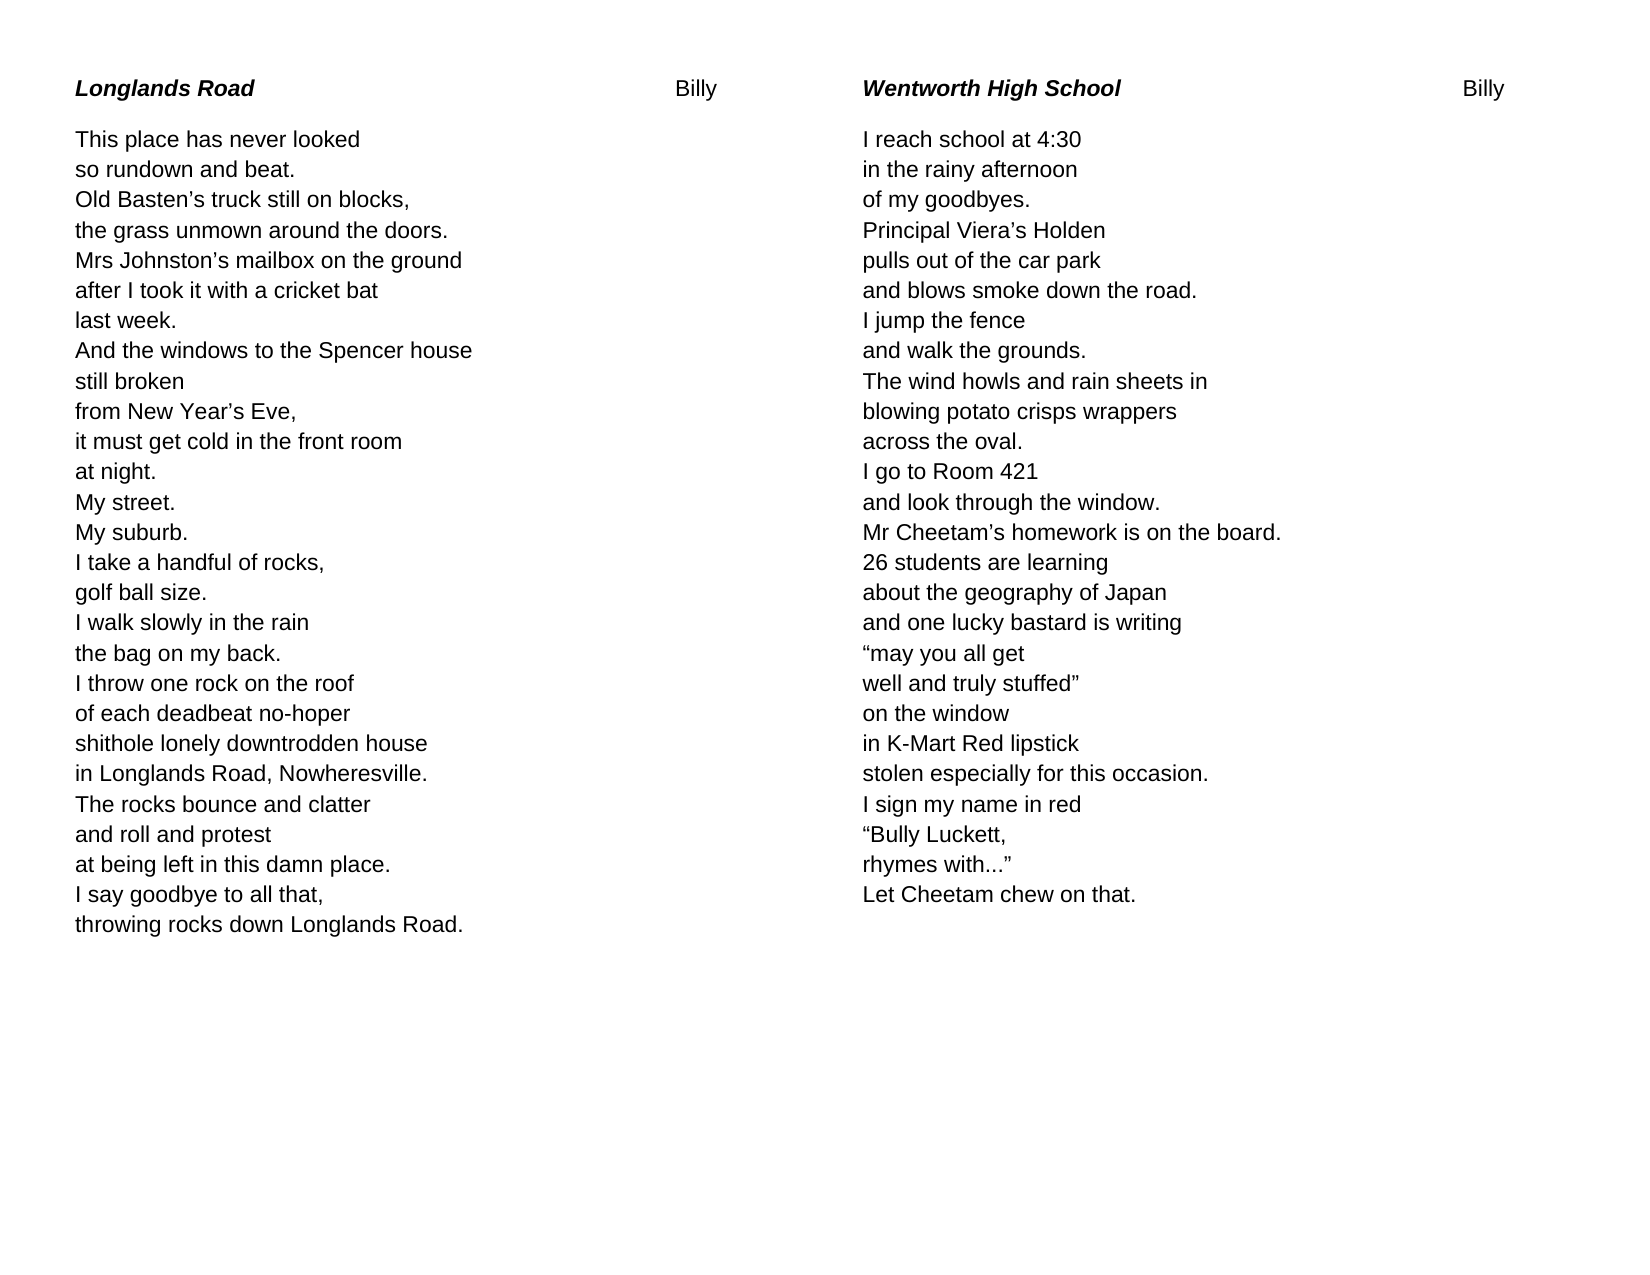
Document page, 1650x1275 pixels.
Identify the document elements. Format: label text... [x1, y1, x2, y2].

text I reach school at 4:30 in the rainy afternoon of my goodbyes. Principal Viera’s Holden pulls out of the car park and blows smoke down the road. I jump the fence and walk the grounds. The wind howls and rain sheets in blowing potato crisps wrappers across the oval. I go to Room 421 and look through the window. Mr Cheetam’s homework is on the board. 26 students are learning about the geography of Japan and one lucky bastard is writing “may you all get well and truly stuffed” on the window in K-Mart Red lipstick stolen especially for this occasion. I sign my name in red “Bully Luckett, rhymes with...” Let Cheetam chew on that. [862, 126, 1575, 908]
text Wentworth High School Billy [862, 75, 1575, 101]
text Longlands Road Billy [75, 75, 787, 101]
text This place has never looked so rundown and beat. Old Basten’s truck still on blocks, the grass unmown around the doors. Mrs Johnston’s mailbox on the ground after I took it with a cricket bat last week. And the windows to the Spencer house still broken from New Year’s Eve, it must get cold in the front room at night. My street. My suburb. I take a handful of rocks, golf ball size. I walk slowly in the rain the bag on my back. I throw one rock on the roof of each deadbeat no-hoper shithole lonely downtrodden house in Longlands Road, Nowheresville. The rocks bounce and clatter and roll and protest at being left in this damn place. I say goodbye to all that, throwing rocks down Longlands Road. [75, 126, 787, 938]
